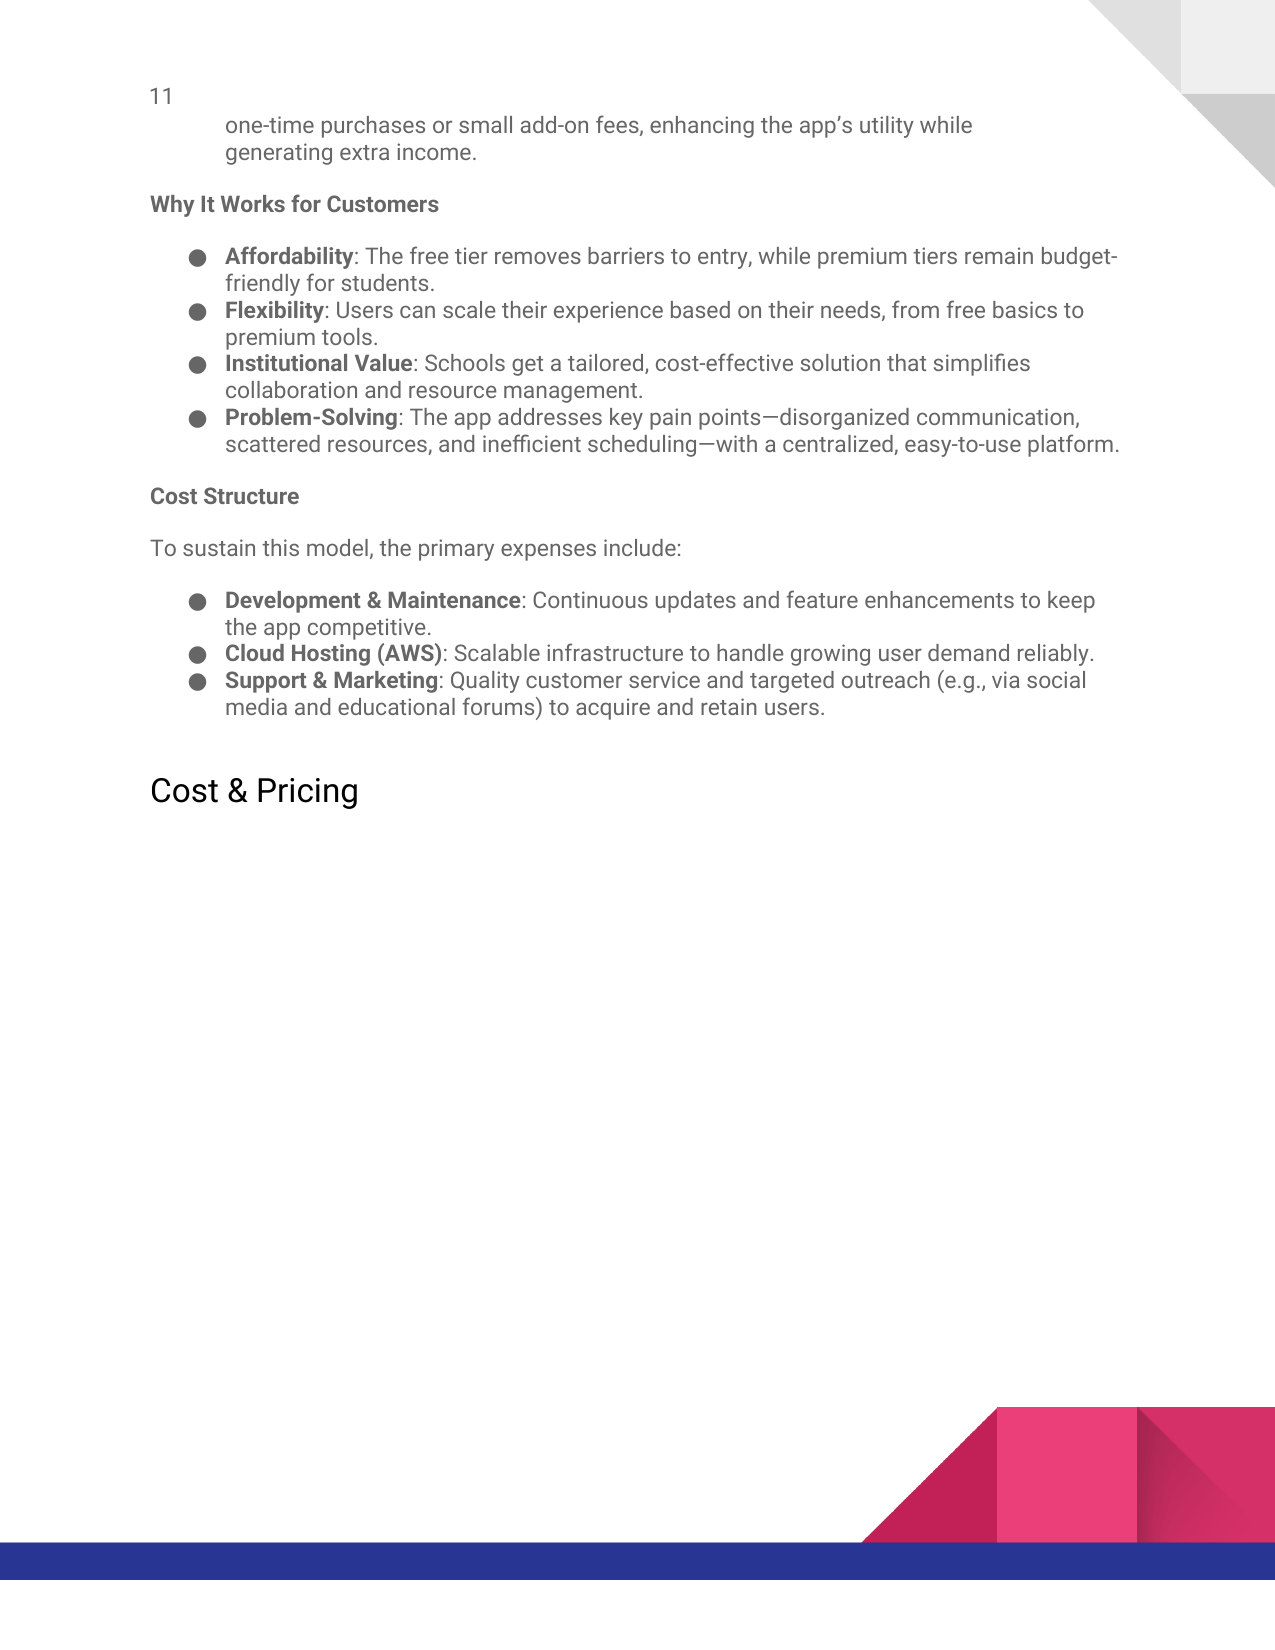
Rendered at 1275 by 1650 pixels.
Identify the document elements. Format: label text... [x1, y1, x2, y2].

list Development & Maintenance: Continuous updates and feature enhancements to keep the app competitive. [187, 587, 1125, 641]
list Cloud Hosting (AWS): Scalable infrastructure to handle growing user demand reliably. [187, 641, 1125, 667]
subtitle Cost Structure [150, 483, 1125, 510]
list Problem-Solving: The app addresses key pain points—disorganized communication, scattered resources, and inefficient scheduling—with a centralized, easy-to-use platform. [187, 404, 1125, 458]
list Affordability: The free tier removes barriers to entry, while premium tiers remain budget-friendly for students. [187, 243, 1125, 297]
subtitle Why It Works for Customers [150, 191, 1125, 218]
picture [1087, 0, 1275, 188]
subtitle Cost & Pricing [150, 771, 1125, 810]
picture [0, 1405, 1275, 1580]
list Support & Marketing: Quality customer service and targeted outreach (e.g., via social media and educational forums) to acquire and retain users. [187, 667, 1125, 721]
list Flexibility: Users can scale their experience based on their needs, from free basics to premium tools. [187, 297, 1125, 351]
text To sustain this model, the primary expenses include: [150, 535, 1125, 562]
list Institutional Value: Schools get a tailored, cost-effective solution that simplifies collaboration and resource management. [187, 351, 1125, 404]
